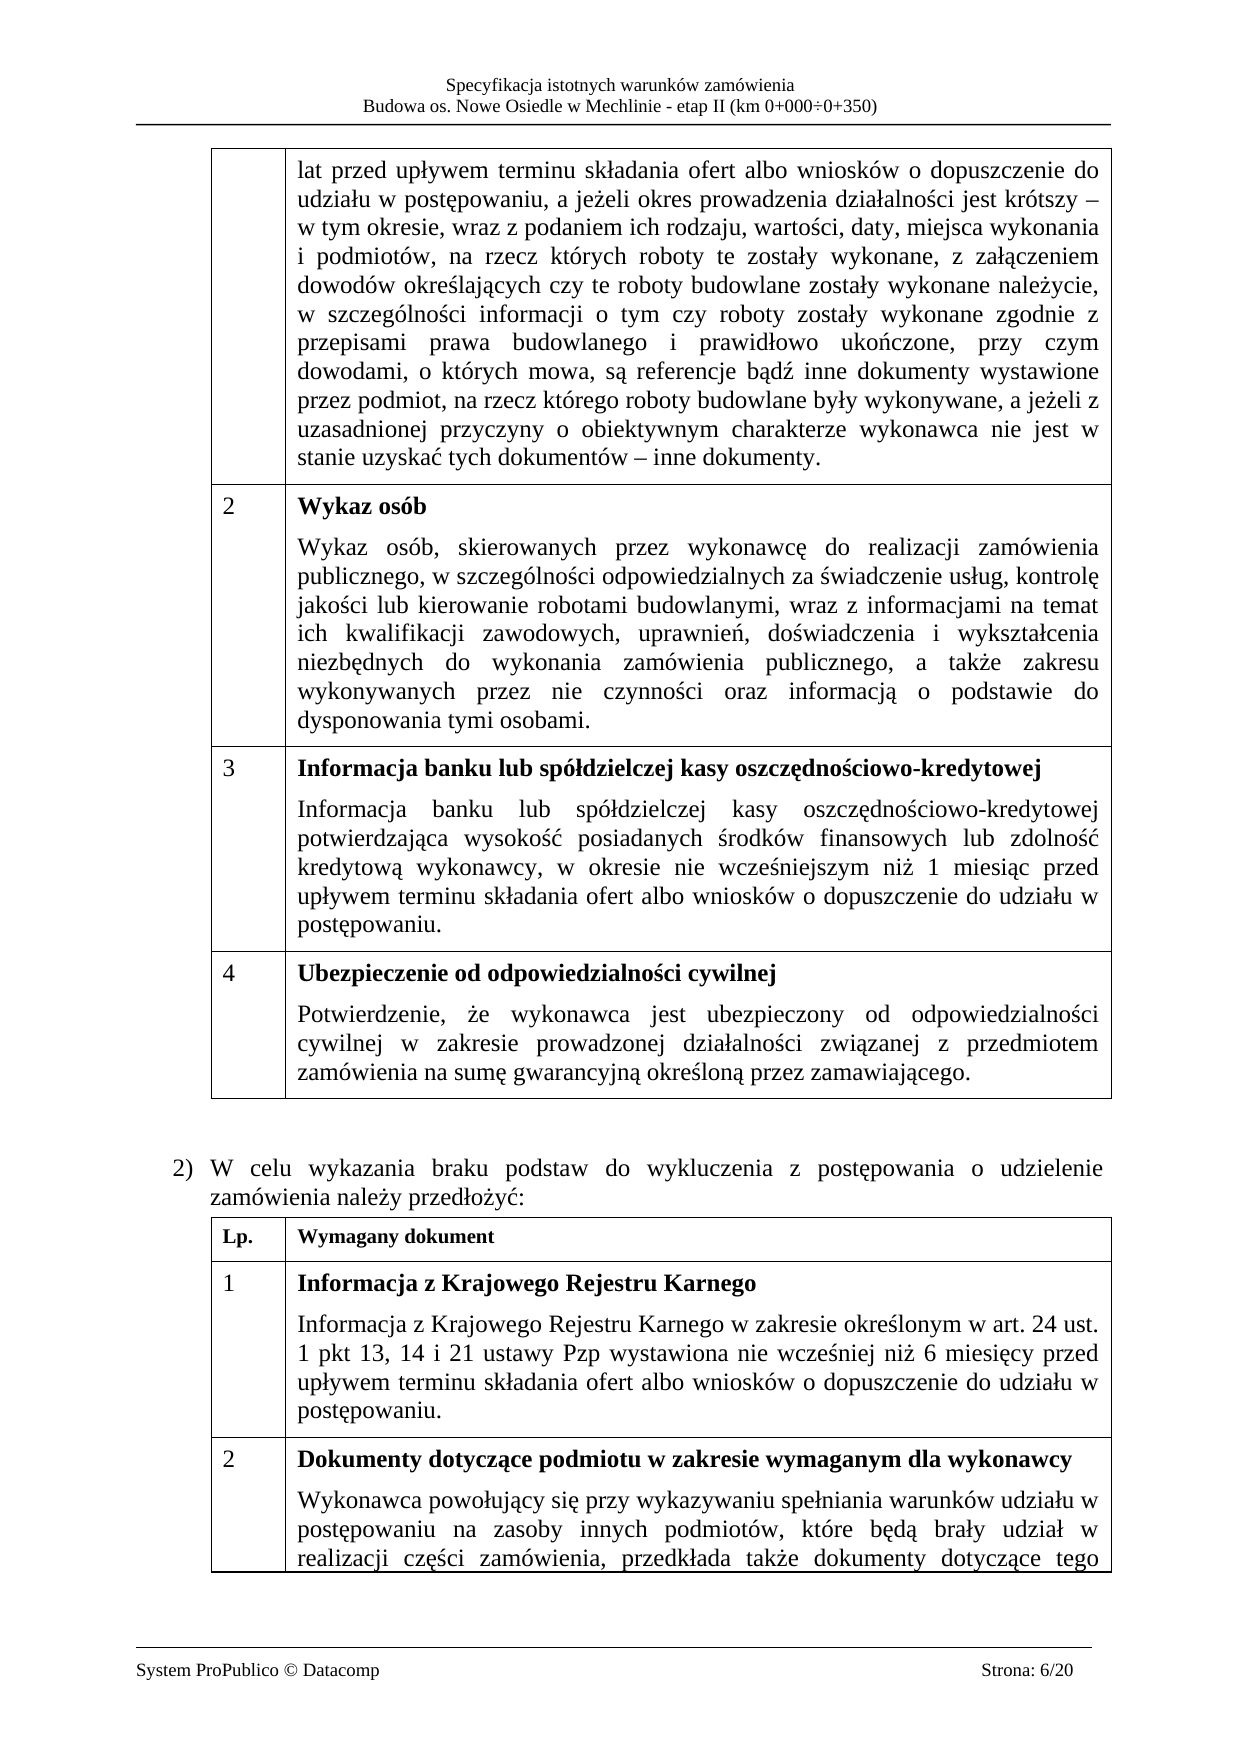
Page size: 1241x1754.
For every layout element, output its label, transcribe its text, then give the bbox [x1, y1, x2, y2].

table_cell 2 [212, 1438, 285, 1571]
table_cell 4 [212, 952, 285, 1098]
table_cell Ubezpieczenie od odpowiedzialności cywilnej Potwierdzenie, że wykonawca jest ubezpieczony od odpowiedzialności cywilnej w zakresie prowadzonej działalności związanej z przedmiotem zamówienia na sumę gwarancyjną określoną przez zamawiającego. [286, 952, 1111, 1098]
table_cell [286, 149, 1111, 484]
table_cell Wykaz osób Wykaz osób, skierowanych przez wykonawcę do realizacji zamówienia publicznego, w szczególności odpowiedzialnych za świadczenie usług, kontrolę jakości lub kierowanie robotami budowlanymi, wraz z informacjami na temat ich kwalifikacji zawodowych, uprawnień, doświadczenia i wykształcenia niezbędnych do wykonania zamówienia publicznego, a także zakresu wykonywanych przez nie czynności oraz informacją o podstawie do dysponowania tymi osobami. [286, 485, 1111, 746]
subtitle W celu wykazania braku podstaw do wykluczenia z postępowania o udzielenie zamówienia należy przedłożyć: [172, 1153, 1104, 1210]
table_header Lp. [212, 1218, 285, 1261]
table_cell 1 [212, 1262, 285, 1437]
table_cell Informacja z Krajowego Rejestru Karnego Informacja z Krajowego Rejestru Karnego w zakresie określonym w art. 24 ust. 1 pkt 13, 14 i 21 ustawy Pzp wystawiona nie wcześniej niż 6 miesięcy przed upływem terminu składania ofert albo wniosków o dopuszczenie do udziału w postępowaniu. [286, 1262, 1111, 1437]
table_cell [286, 1438, 1111, 1571]
table_cell 1 [212, 149, 285, 484]
table_cell 2 [212, 485, 285, 746]
table_cell 3 [212, 747, 285, 951]
table_cell Informacja banku lub spółdzielczej kasy oszczędnościowo-kredytowej Informacja banku lub spółdzielczej kasy oszczędnościowo-kredytowej potwierdzająca wysokość posiadanych środków finansowych lub zdolność kredytową wykonawcy, w okresie nie wcześniejszym niż 1 miesiąc przed upływem terminu składania ofert albo wniosków o dopuszczenie do udziału w postępowaniu. [286, 747, 1111, 951]
table_header Wymagany dokument [286, 1218, 1111, 1261]
